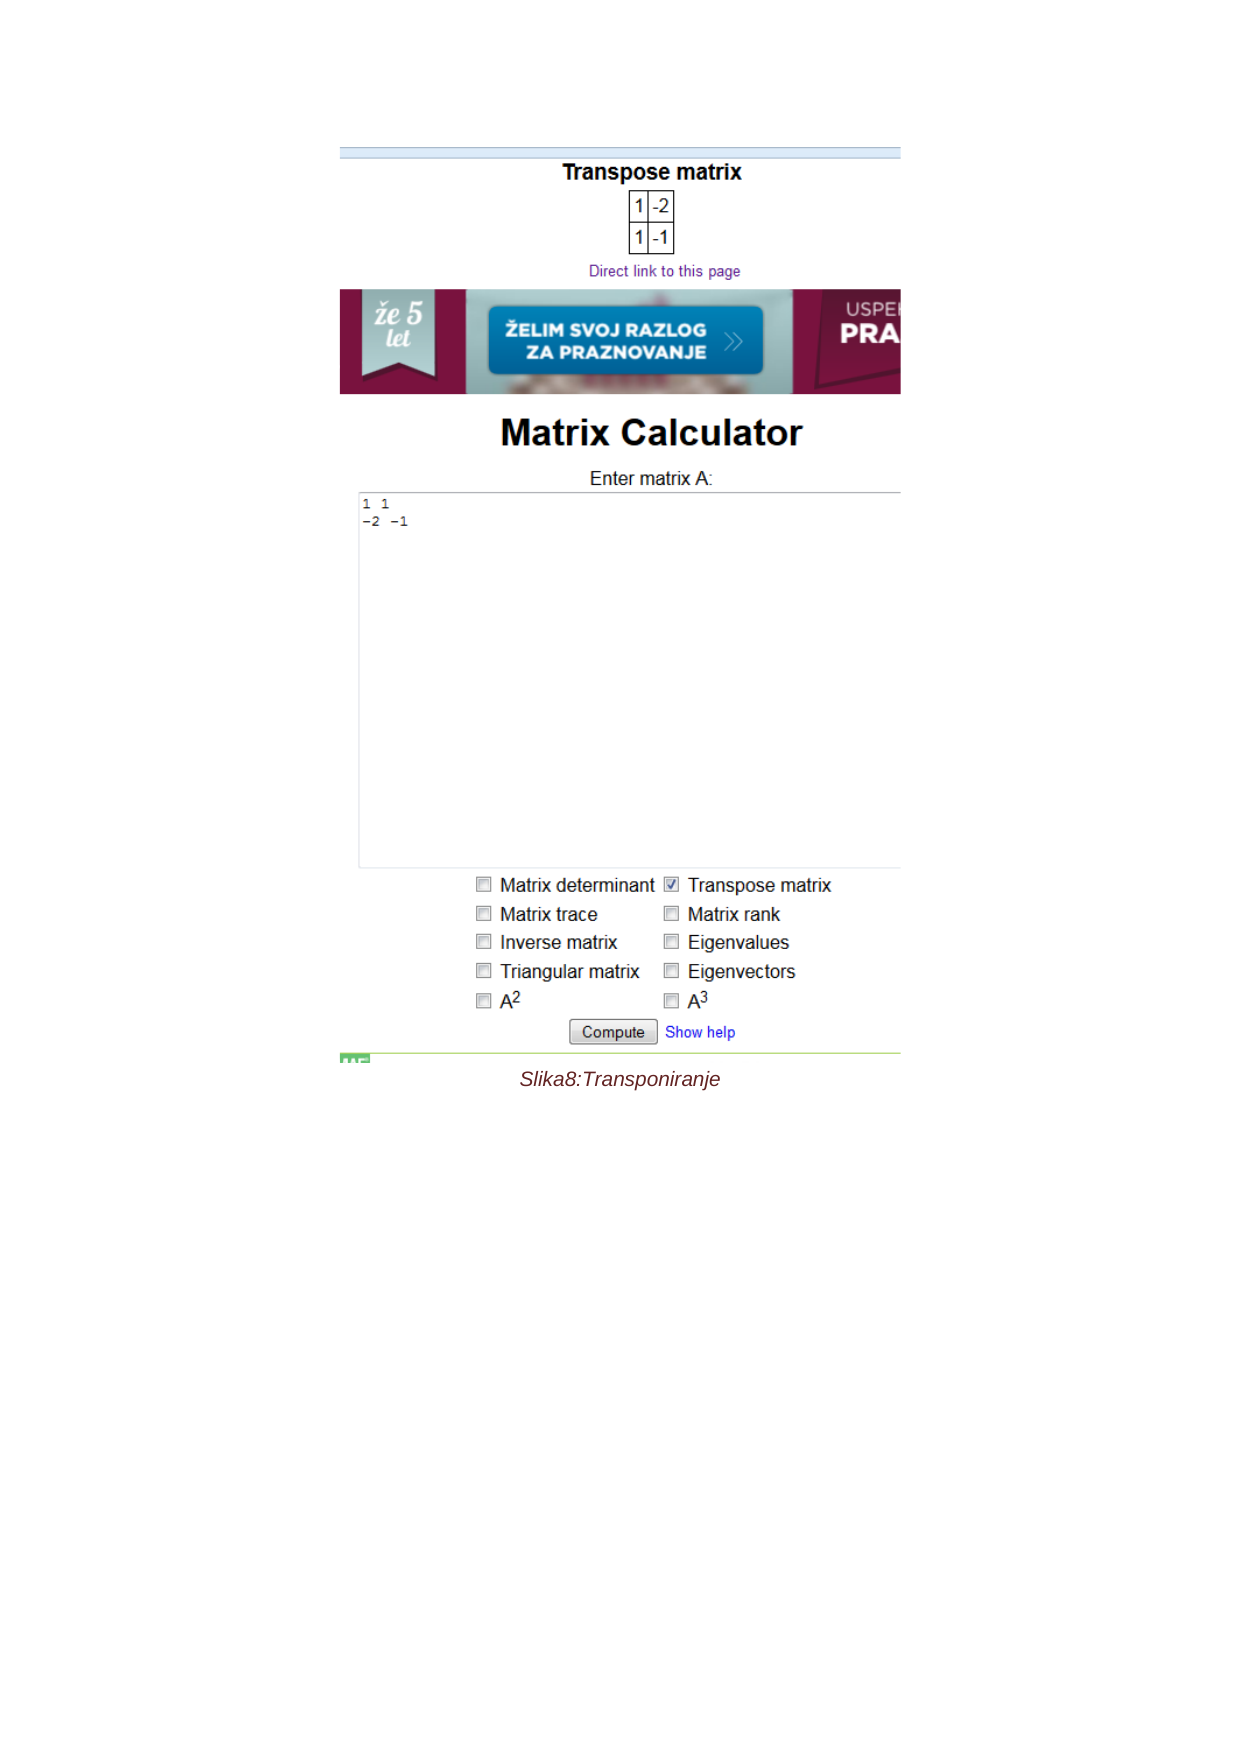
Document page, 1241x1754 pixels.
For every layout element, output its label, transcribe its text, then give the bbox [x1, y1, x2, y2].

picture [339, 147, 901, 1063]
list Slika8:Transponiranje [148, 1067, 1093, 1091]
